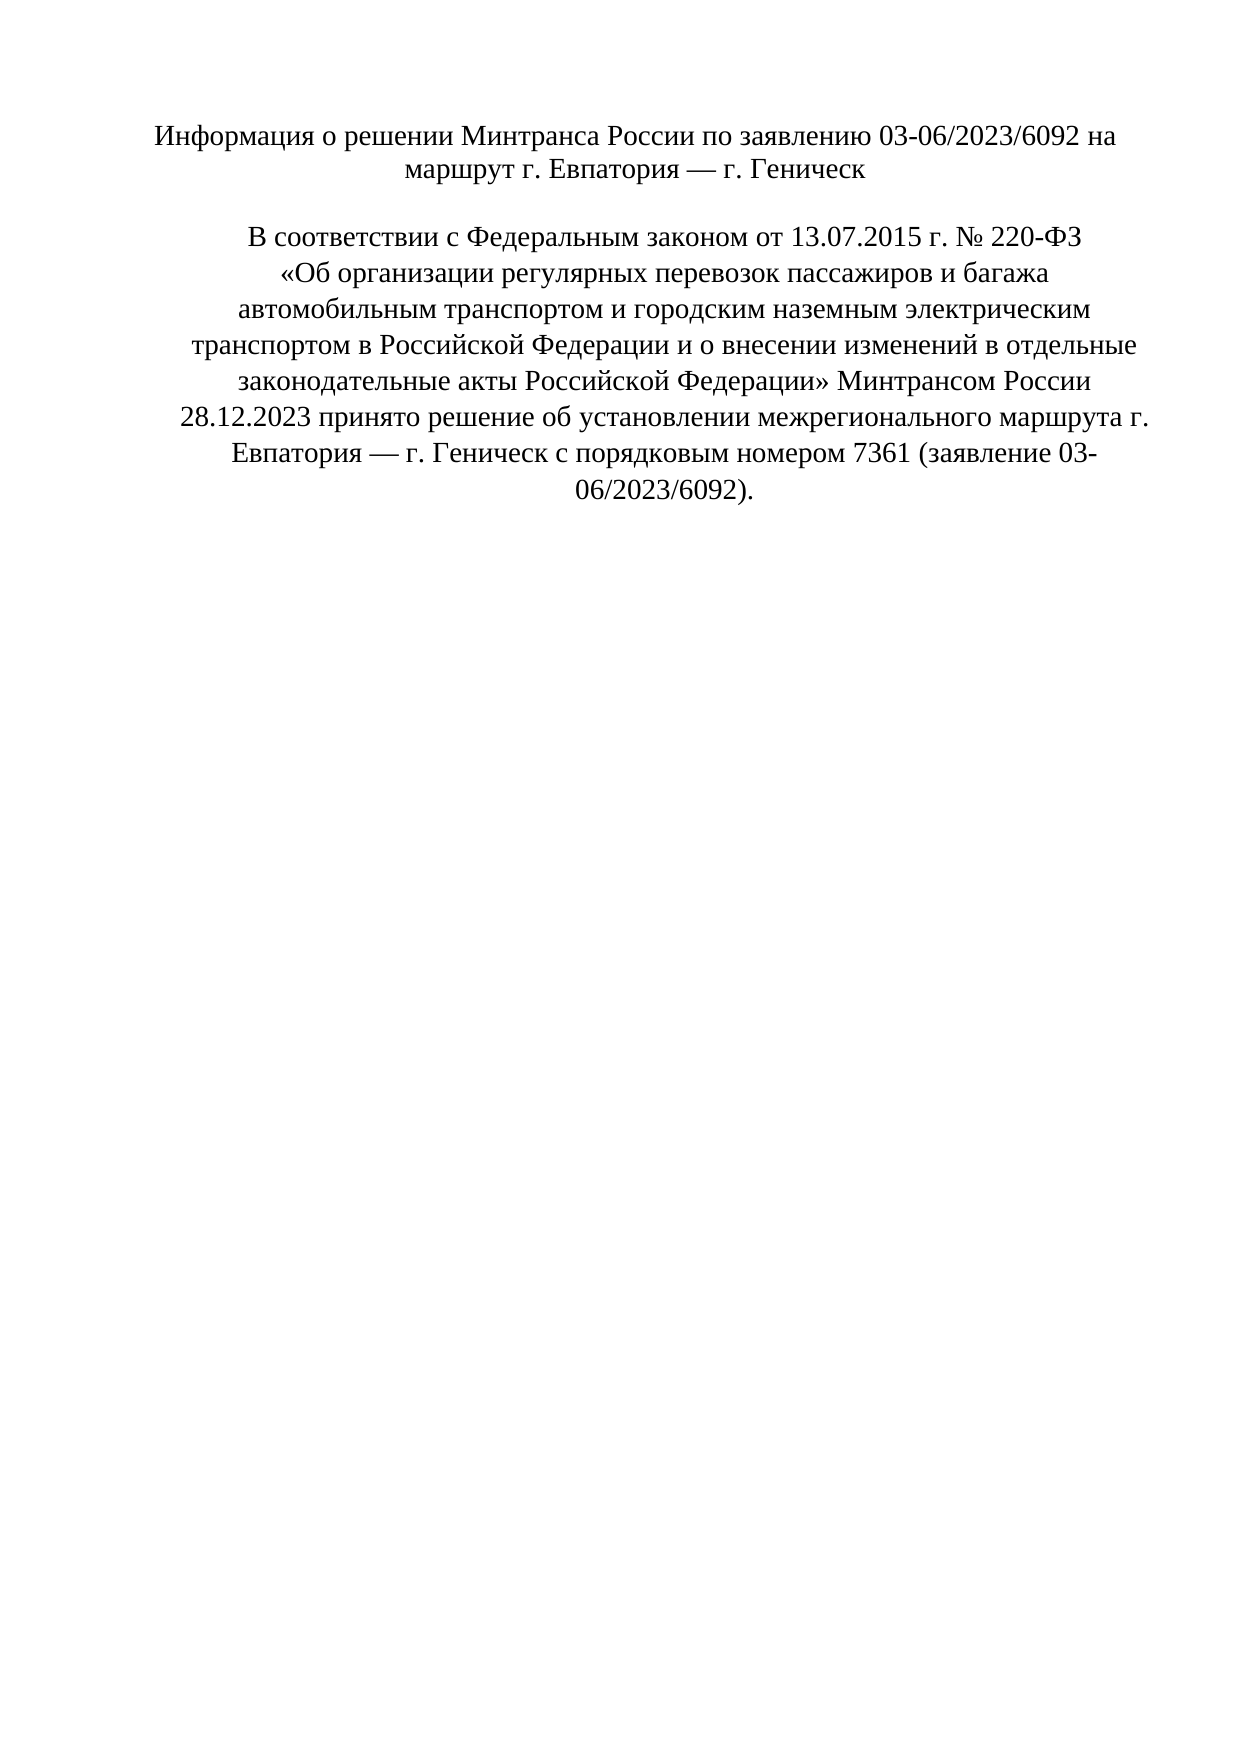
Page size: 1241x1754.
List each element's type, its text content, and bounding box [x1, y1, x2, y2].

text В соответствии с Федеральным законом от 13.07.2015 г. № 220-ФЗ «Об организации регулярных перевозок пассажиров и багажа автомобильным транспортом и городским наземным электрическим транспортом в Российской Федерации и о внесении изменений в отдельные законодательные акты Российской Федерации» Минтрансом России 28.12.2023 принято решение об установлении межрегионального маршрута г. Евпатория — г. Геническ с порядковым номером 7361 (заявление 03-06/2023/6092). [177, 219, 1152, 505]
text Информация о решении Минтранса России по заявлению 03-06/2023/6092 на маршрут г. Евпатория — г. Геническ [118, 118, 1152, 185]
